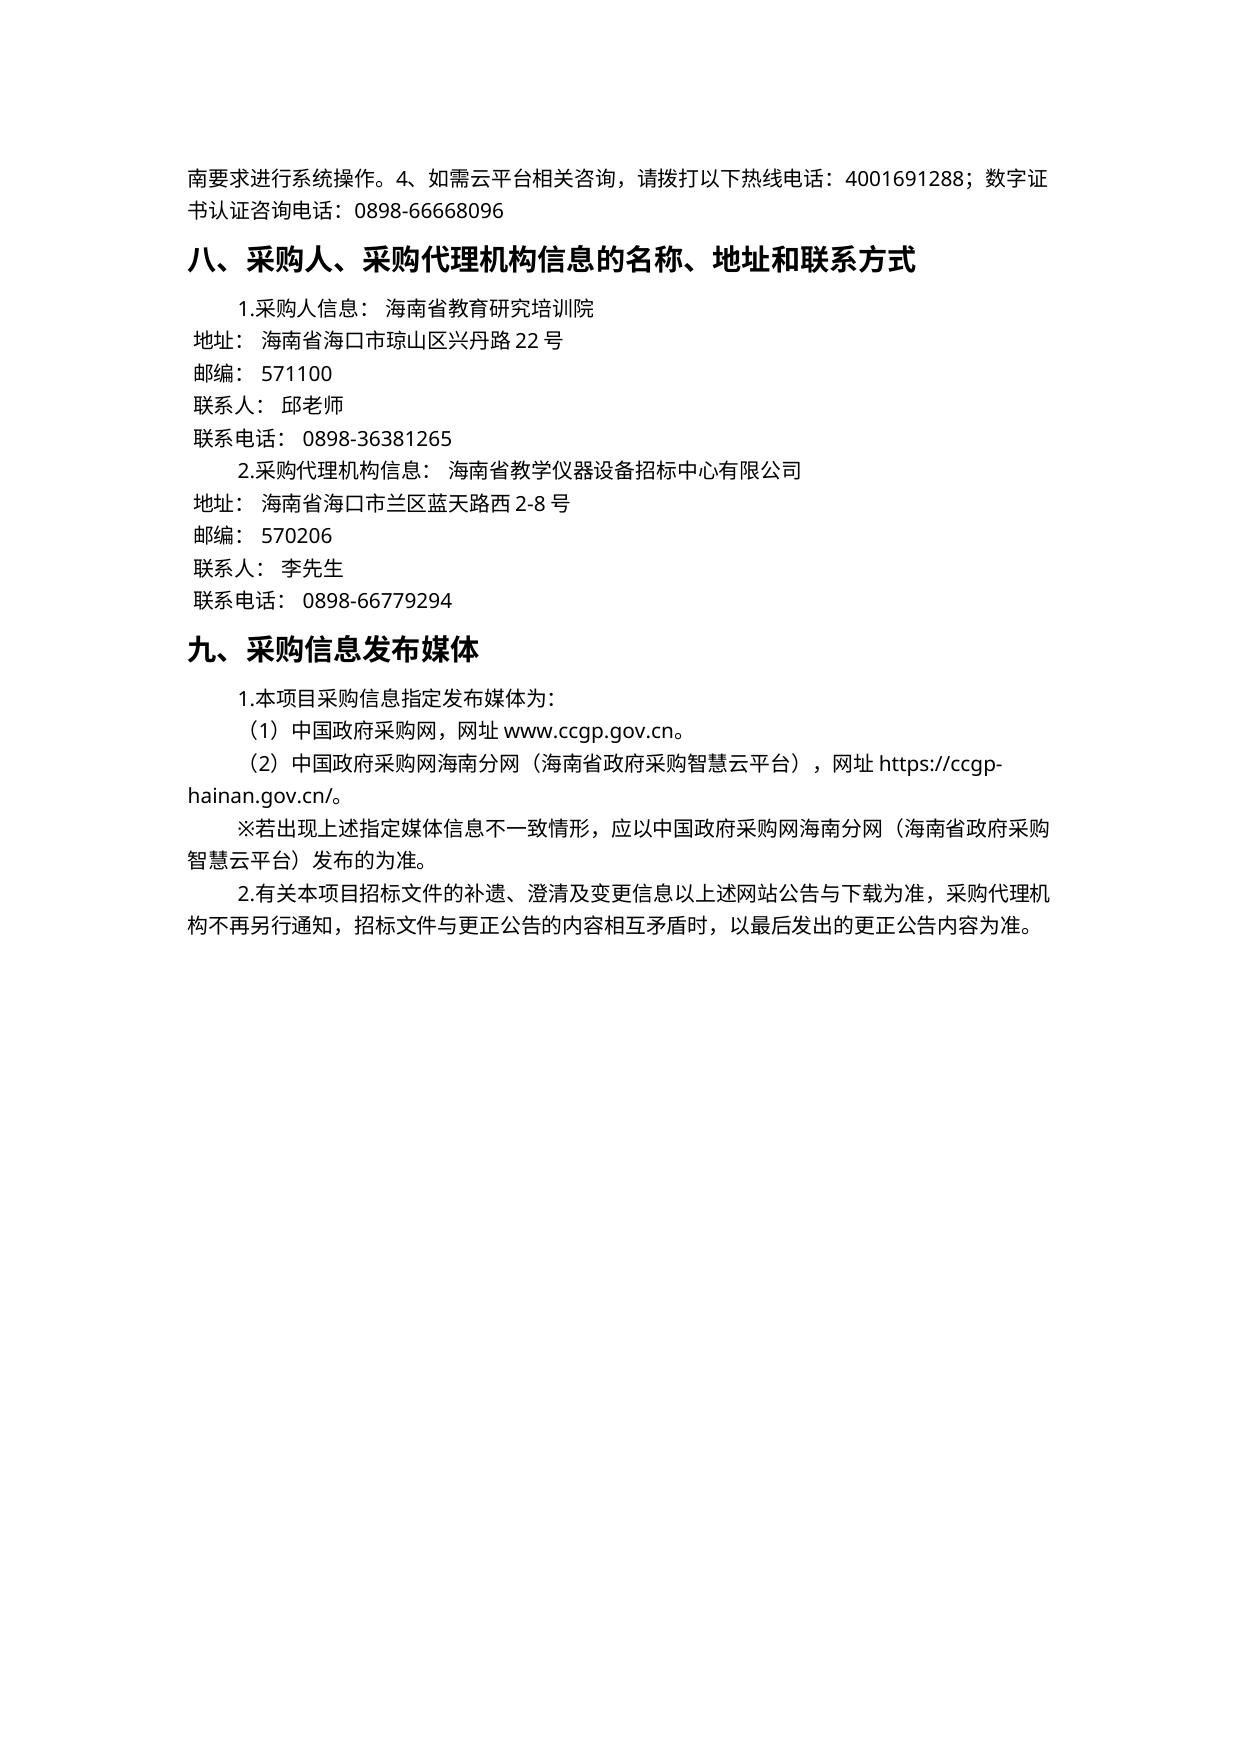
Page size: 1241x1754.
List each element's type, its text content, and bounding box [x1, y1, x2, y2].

text 九、采购信息发布媒体 [187, 617, 1053, 682]
text 地址： 海南省海口市兰区蓝天路西2-8号 [187, 487, 1053, 519]
text 2.有关本项目招标文件的补遗、澄清及变更信息以上述网站公告与下载为准，采购代理机构不再另行通知，招标文件与更正公告的内容相互矛盾时，以最后发出的更正公告内容为准。 [187, 877, 1053, 942]
text 联系人： 邱老师 [187, 389, 1053, 422]
text ※若出现上述指定媒体信息不一致情形，应以中国政府采购网海南分网（海南省政府采购智慧云平台）发布的为准。 [187, 812, 1053, 877]
text 联系电话： 0898-36381265 [187, 422, 1053, 454]
text 邮编： 570206 [187, 519, 1053, 552]
text 联系电话： 0898-66779294 [187, 584, 1053, 617]
text 2.采购代理机构信息： 海南省教学仪器设备招标中心有限公司 [187, 454, 1053, 487]
text 联系人： 李先生 [187, 552, 1053, 584]
text 1.采购人信息： 海南省教育研究培训院 [187, 292, 1053, 324]
text （1）中国政府采购网，网址www.ccgp.gov.cn。 [187, 714, 1053, 747]
text 地址： 海南省海口市琼山区兴丹路22号 [187, 324, 1053, 357]
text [187, 162, 1053, 227]
text （2）中国政府采购网海南分网（海南省政府采购智慧云平台），网址https://ccgp-hainan.gov.cn/。 [187, 747, 1053, 812]
text 邮编： 571100 [187, 357, 1053, 389]
text 1.本项目采购信息指定发布媒体为： [187, 682, 1053, 714]
text 八、采购人、采购代理机构信息的名称、地址和联系方式 [187, 227, 1053, 292]
